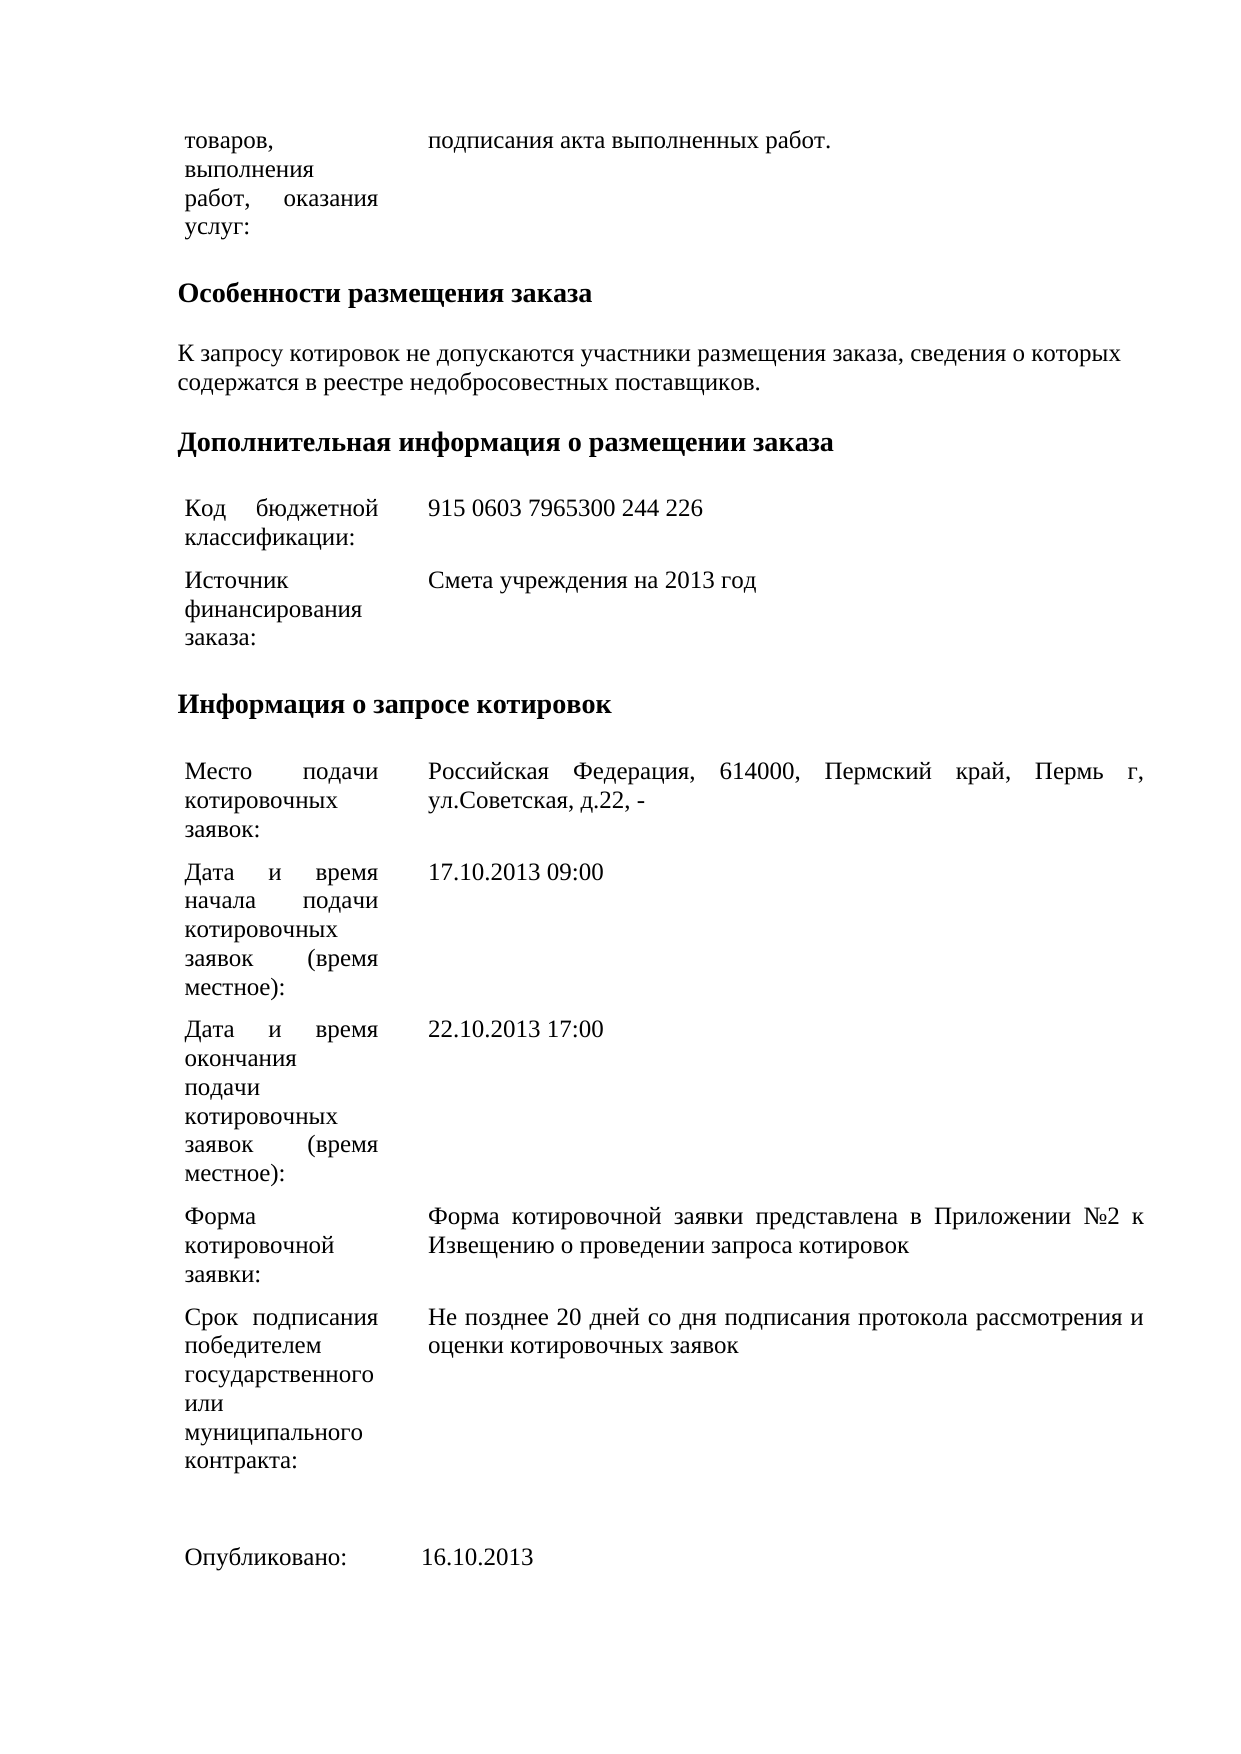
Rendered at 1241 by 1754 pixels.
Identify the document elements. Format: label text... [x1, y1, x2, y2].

text Особенности размещения заказа [177, 276, 1152, 309]
text Информация о запросе котировок [177, 687, 1152, 720]
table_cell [177, 118, 421, 247]
table_header 16.10.2013 [421, 1535, 1152, 1578]
table_cell Срок подписания победителем государственного или муниципального контракта: [177, 1295, 421, 1481]
table_cell Дата и время окончания подачи котировочных заявок (время местное): [177, 1008, 421, 1194]
table_cell Не позднее 20 дней со дня подписания протокола рассмотрения и оценки котировочных заявок [421, 1295, 1152, 1481]
text К запросу котировок не допускаются участники размещения заказа, сведения о которых содержатся в реестре недобросовестных поставщиков. [177, 338, 1152, 396]
table_header Российская Федерация, 614000, Пермский край, Пермь г, ул.Советская, д.22, - [421, 749, 1152, 849]
table_header 915 0603 7965300 244 226 [421, 486, 1152, 558]
table_cell Смета учреждения на 2013 год [421, 558, 1152, 658]
table_header Опубликовано: [177, 1535, 421, 1578]
table_cell 22.10.2013 17:00 [421, 1008, 1152, 1194]
table_header Код бюджетной классификации: [177, 486, 421, 558]
text Дополнительная информация о размещении заказа [177, 425, 1152, 457]
table_cell Источник финансирования заказа: [177, 558, 421, 658]
table_cell Дата и время начала подачи котировочных заявок (время местное): [177, 850, 421, 1007]
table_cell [421, 118, 1152, 247]
table_cell 17.10.2013 09:00 [421, 850, 1152, 1007]
table_cell Форма котировочной заявки представлена в Приложении №2 к Извещению о проведении запроса котировок [421, 1194, 1152, 1294]
table_header Место подачи котировочных заявок: [177, 749, 421, 849]
table_cell Форма котировочной заявки: [177, 1194, 421, 1294]
